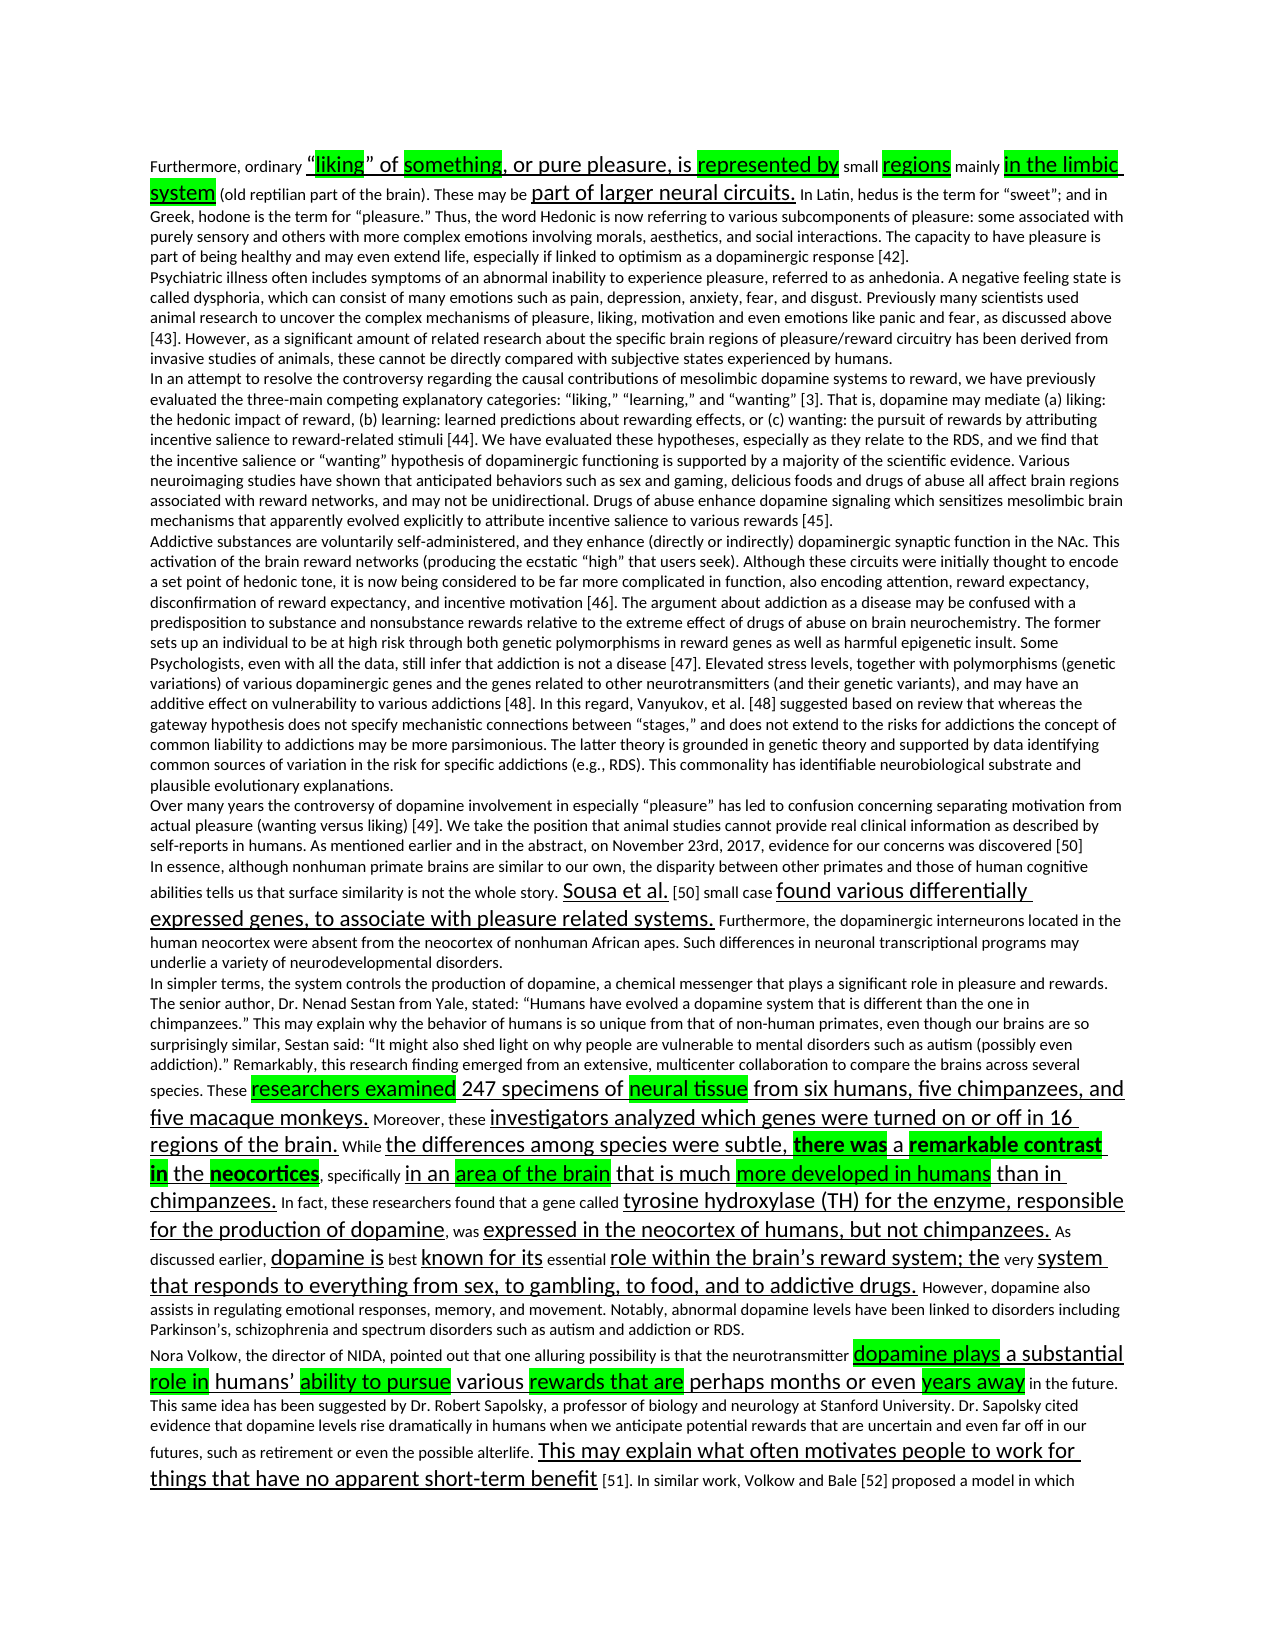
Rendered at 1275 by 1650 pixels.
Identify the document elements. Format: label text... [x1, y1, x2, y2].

text Addictive substances are voluntarily self-administered, and they enhance (directly or indirectly) dopaminergic synaptic function in the NAc. This activation of the brain reward networks (producing the ecstatic “high” that users seek). Although these circuits were initially thought to encode a set point of hedonic tone, it is now being considered to be far more complicated in function, also encoding attention, reward expectancy, disconfirmation of reward expectancy, and incentive motivation [46]. The argument about addiction as a disease may be confused with a predisposition to substance and nonsubstance rewards relative to the extreme effect of drugs of abuse on brain neurochemistry. The former sets up an individual to be at high risk through both genetic polymorphisms in reward genes as well as harmful epigenetic insult. Some Psychologists, even with all the data, still infer that addiction is not a disease [47]. Elevated stress levels, together with polymorphisms (genetic variations) of various dopaminergic genes and the genes related to other neurotransmitters (and their genetic variants), and may have an additive effect on vulnerability to various addictions [48]. In this regard, Vanyukov, et al. [48] suggested based on review that whereas the gateway hypothesis does not specify mechanistic connections between “stages,” and does not extend to the risks for addictions the concept of common liability to addictions may be more parsimonious. The latter theory is grounded in genetic theory and supported by data identifying common sources of variation in the risk for specific addictions (e.g., RDS). This commonality has identifiable neurobiological substrate and plausible evolutionary explanations. [150, 531, 1125, 795]
text Over many years the controversy of dopamine involvement in especially “pleasure” has led to confusion concerning separating motivation from actual pleasure (wanting versus liking) [49]. We take the position that animal studies cannot provide real clinical information as described by self-reports in humans. As mentioned earlier and in the abstract, on November 23rd, 2017, evidence for our concerns was discovered [50] [150, 795, 1125, 856]
text In simpler terms, the system controls the production of dopamine, a chemical messenger that plays a significant role in pleasure and rewards. The senior author, Dr. Nenad Sestan from Yale, stated: “Humans have evolved a dopamine system that is different than the one in chimpanzees.” This may explain why the behavior of humans is so unique from that of non-human primates, even though our brains are so surprisingly similar, Sestan said: “It might also shed light on why people are vulnerable to mental disorders such as autism (possibly even addiction).” Remarkably, this research finding emerged from an extensive, multicenter collaboration to compare the brains across several species. These researchers examined 247 specimens of neural tissue from six humans, five chimpanzees, and five macaque monkeys. Moreover, these investigators analyzed which genes were turned on or off in 16 regions of the brain. While the differences among species were subtle, there was a remarkable contrast in the neocortices, specifically in an area of the brain that is much more developed in humans than in chimpanzees. In fact, these researchers found that a gene called tyrosine hydroxylase (TH) for the enzyme, responsible for the production of dopamine, was expressed in the neocortex of humans, but not chimpanzees. As discussed earlier, dopamine is best known for its essential role within the brain’s reward system; the very system that responds to everything from sex, to gambling, to food, and to addictive drugs. However, dopamine also assists in regulating emotional responses, memory, and movement. Notably, abnormal dopamine levels have been linked to disorders including Parkinson’s, schizophrenia and spectrum disorders such as autism and addiction or RDS. [150, 973, 1125, 1339]
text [150, 1339, 1125, 1492]
text In an attempt to resolve the controversy regarding the causal contributions of mesolimbic dopamine systems to reward, we have previously evaluated the three-main competing explanatory categories: “liking,” “learning,” and “wanting” [3]. That is, dopamine may mediate (a) liking: the hedonic impact of reward, (b) learning: learned predictions about rewarding effects, or (c) wanting: the pursuit of rewards by attributing incentive salience to reward-related stimuli [44]. We have evaluated these hypotheses, especially as they relate to the RDS, and we find that the incentive salience or “wanting” hypothesis of dopaminergic functioning is supported by a majority of the scientific evidence. Various neuroimaging studies have shown that anticipated behaviors such as sex and gaming, delicious foods and drugs of abuse all affect brain regions associated with reward networks, and may not be unidirectional. Drugs of abuse enhance dopamine signaling which sensitizes mesolimbic brain mechanisms that apparently evolved explicitly to attribute incentive salience to various rewards [45]. [150, 368, 1125, 531]
text Furthermore, ordinary “liking” of something, or pure pleasure, is represented by small regions mainly in the limbic system (old reptilian part of the brain). These may be part of larger neural circuits. In Latin, hedus is the term for “sweet”; and in Greek, hodone is the term for “pleasure.” Thus, the word Hedonic is now referring to various subcomponents of pleasure: some associated with purely sensory and others with more complex emotions involving morals, aesthetics, and social interactions. The capacity to have pleasure is part of being healthy and may even extend life, especially if linked to optimism as a dopaminergic response [42]. [150, 150, 1125, 267]
text Psychiatric illness often includes symptoms of an abnormal inability to experience pleasure, referred to as anhedonia. A negative feeling state is called dysphoria, which can consist of many emotions such as pain, depression, anxiety, fear, and disgust. Previously many scientists used animal research to uncover the complex mechanisms of pleasure, liking, motivation and even emotions like panic and fear, as discussed above [43]. However, as a significant amount of related research about the specific brain regions of pleasure/reward circuitry has been derived from invasive studies of animals, these cannot be directly compared with subjective states experienced by humans. [150, 267, 1125, 368]
text In essence, although nonhuman primate brains are similar to our own, the disparity between other primates and those of human cognitive abilities tells us that surface similarity is not the whole story. Sousa et al. [50] small case found various differentially expressed genes, to associate with pleasure related systems. Furthermore, the dopaminergic interneurons located in the human neocortex were absent from the neocortex of nonhuman African apes. Such differences in neuronal transcriptional programs may underlie a variety of neurodevelopmental disorders. [150, 856, 1125, 973]
